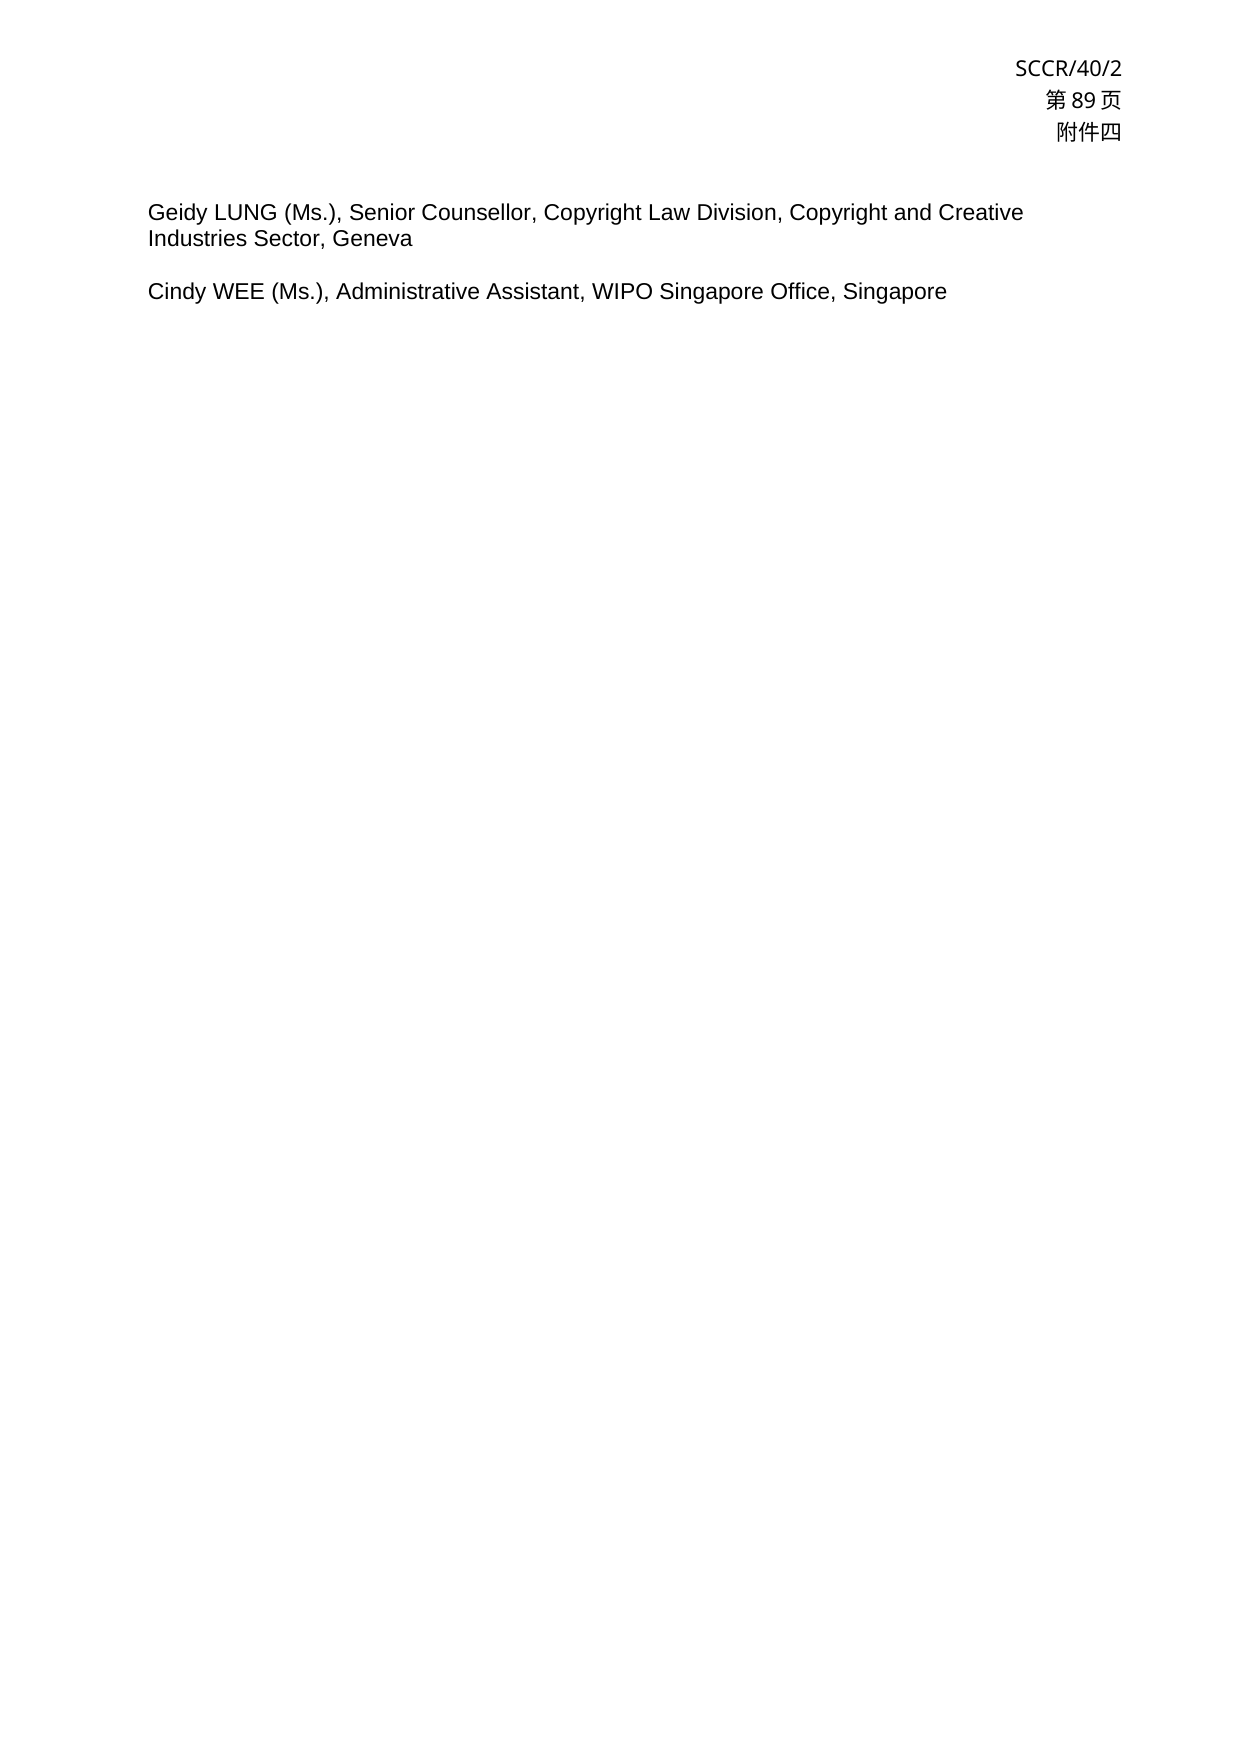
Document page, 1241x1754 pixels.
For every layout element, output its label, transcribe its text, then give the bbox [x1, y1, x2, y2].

text Cindy WEE (Ms.), Administrative Assistant, WIPO Singapore Office, Singapore [148, 278, 1122, 304]
text Geidy LUNG (Ms.), Senior Counsellor, Copyright Law Division, Copyright and Creative Industries Sector, Geneva [148, 199, 1122, 252]
